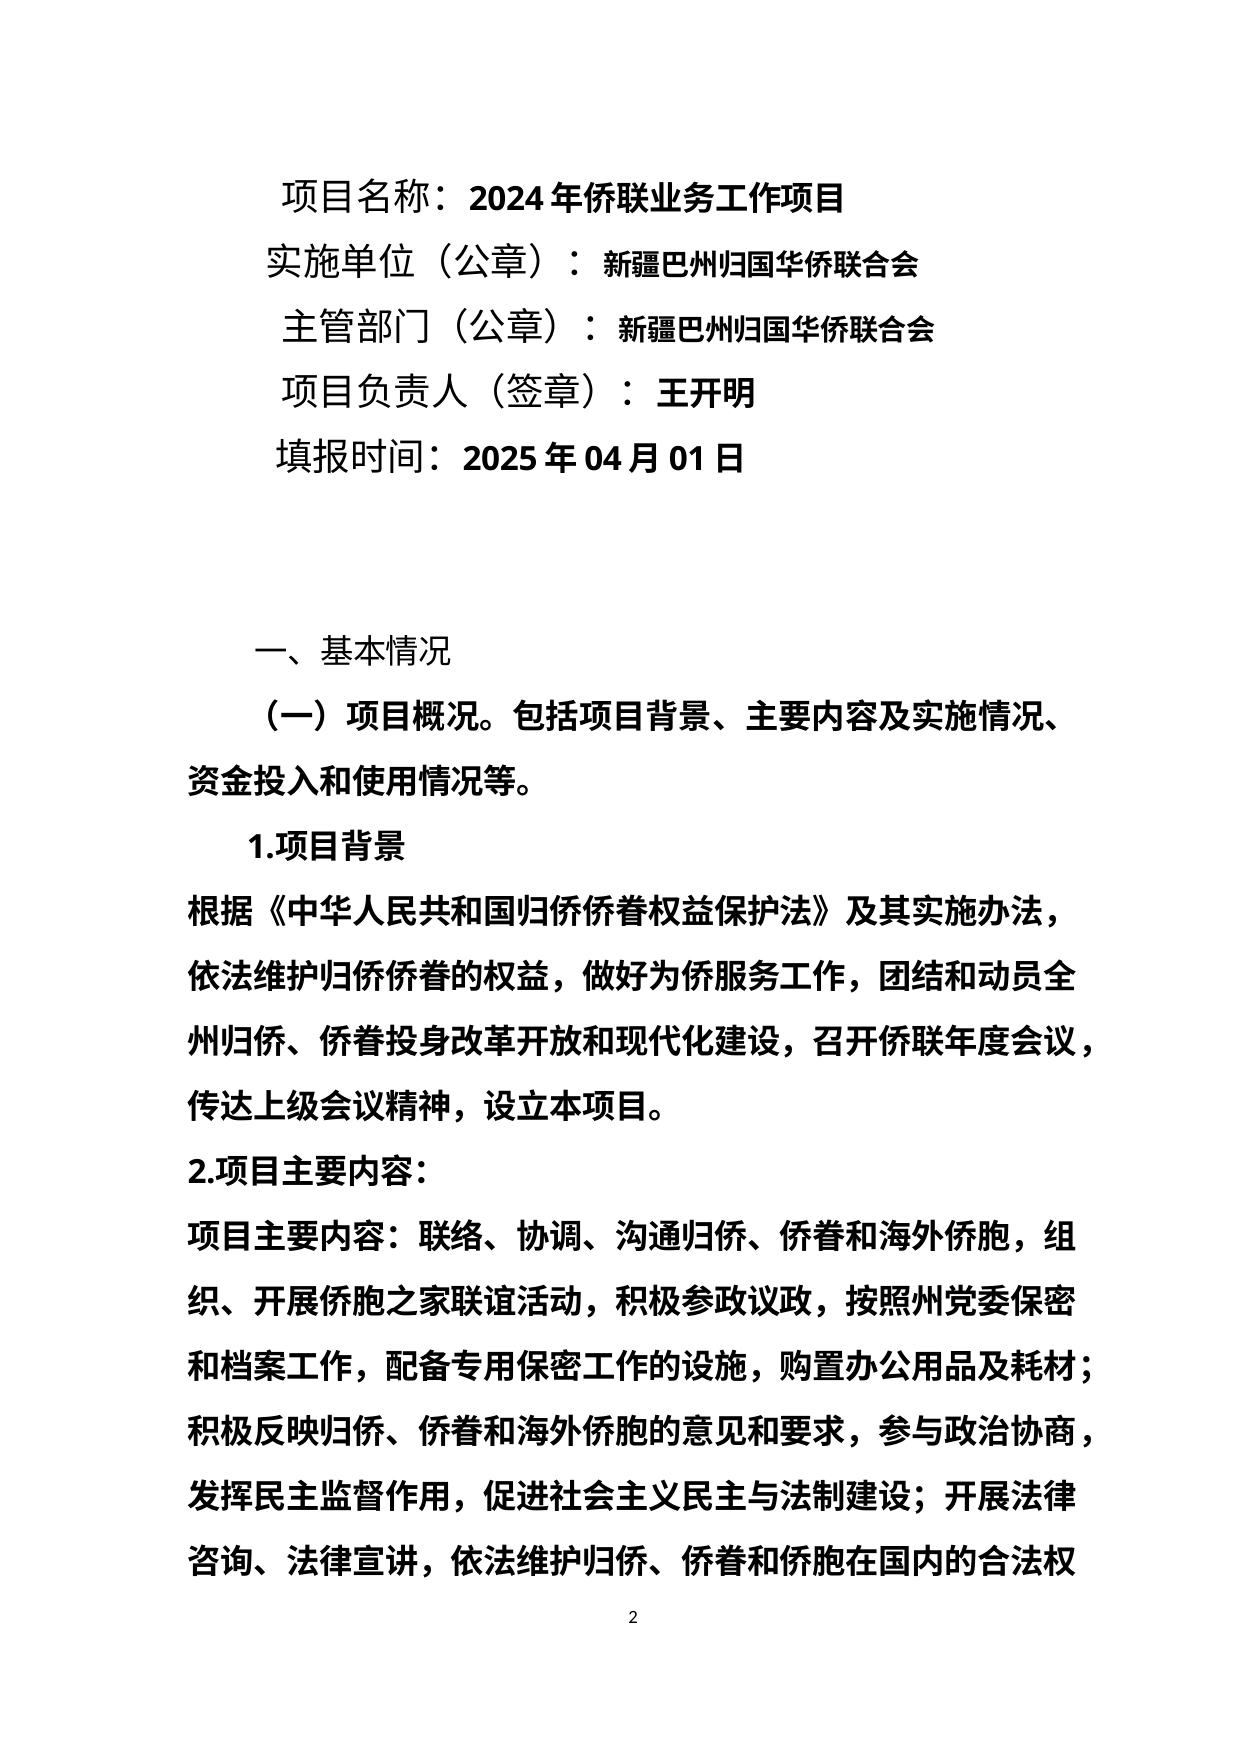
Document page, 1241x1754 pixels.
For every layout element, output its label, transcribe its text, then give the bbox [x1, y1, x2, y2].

text 一、基本情况 [187, 617, 1078, 682]
text 填报时间：2025年04月01日 [216, 422, 1078, 487]
text 主管部门（公章）：新疆巴州归国华侨联合会 [187, 292, 1078, 357]
text 项目负责人（签章）：王开明 [187, 357, 1078, 422]
text 实施单位（公章）：新疆巴州归国华侨联合会 [187, 227, 1078, 292]
text （一）项目概况。包括项目背景、主要内容及实施情况、资金投入和使用情况等。 [187, 682, 1078, 812]
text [187, 812, 1078, 1592]
text 项目名称：2024年侨联业务工作项目 [187, 162, 1078, 227]
